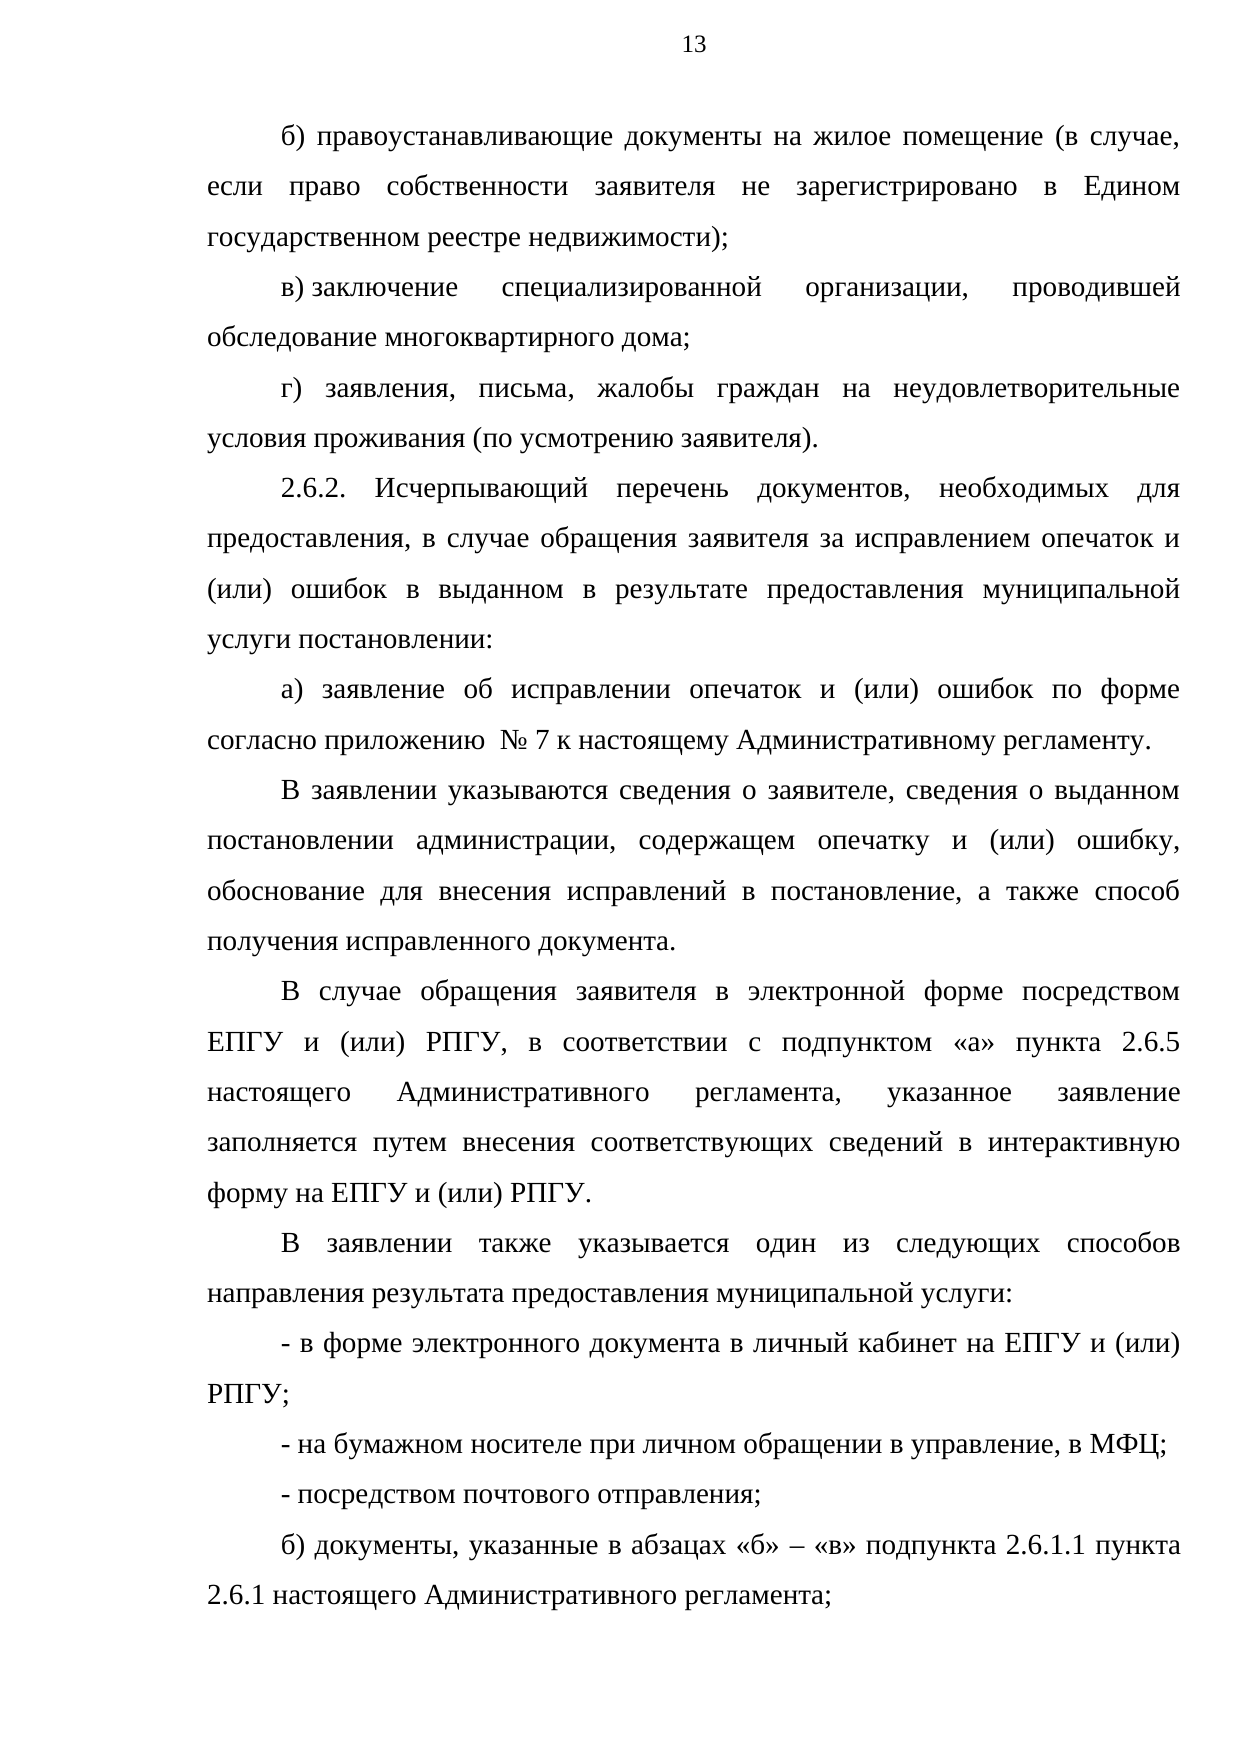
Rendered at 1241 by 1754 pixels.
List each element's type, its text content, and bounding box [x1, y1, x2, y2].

text а) заявление об исправлении опечаток и (или) ошибок по форме согласно приложению № 7 к настоящему Административному регламенту. [207, 672, 1181, 755]
text В заявлении также указывается один из следующих способов направления результата предоставления муниципальной услуги: [207, 1225, 1181, 1309]
text - в форме электронного документа в личный кабинет на ЕПГУ и (или) РПГУ; [207, 1326, 1181, 1409]
text - на бумажном носителе при личном обращении в управление, в МФЦ; [207, 1426, 1181, 1460]
text - посредством почтового отправления; [207, 1477, 1181, 1510]
text в) заключение специализированной организации, проводившей обследование многоквартирного дома; [207, 269, 1181, 353]
text В заявлении указываются сведения о заявителе, сведения о выданном постановлении администрации, содержащем опечатку и (или) ошибку, обоснование для внесения исправлений в постановление, а также способ получения исправленного документа. [207, 772, 1181, 957]
text г) заявления, письма, жалобы граждан на неудовлетворительные условия проживания (по усмотрению заявителя). [207, 370, 1181, 453]
text 2.6.2. Исчерпывающий перечень документов, необходимых для предоставления, в случае обращения заявителя за исправлением опечаток и (или) ошибок в выданном в результате предоставления муниципальной услуги постановлении: [207, 470, 1181, 655]
text В случае обращения заявителя в электронной форме посредством ЕПГУ и (или) РПГУ, в соответствии с подпунктом «а» пункта 2.6.5 настоящего Административного регламента, указанное заявление заполняется путем внесения соответствующих сведений в интерактивную форму на ЕПГУ и (или) РПГУ. [207, 973, 1181, 1208]
text б) правоустанавливающие документы на жилое помещение (в случае, если право собственности заявителя не зарегистрировано в Едином государственном реестре недвижимости); [207, 118, 1181, 252]
text б) документы, указанные в абзацах «б» – «в» подпункта 2.6.1.1 пункта 2.6.1 настоящего Административного регламента; [207, 1527, 1181, 1611]
